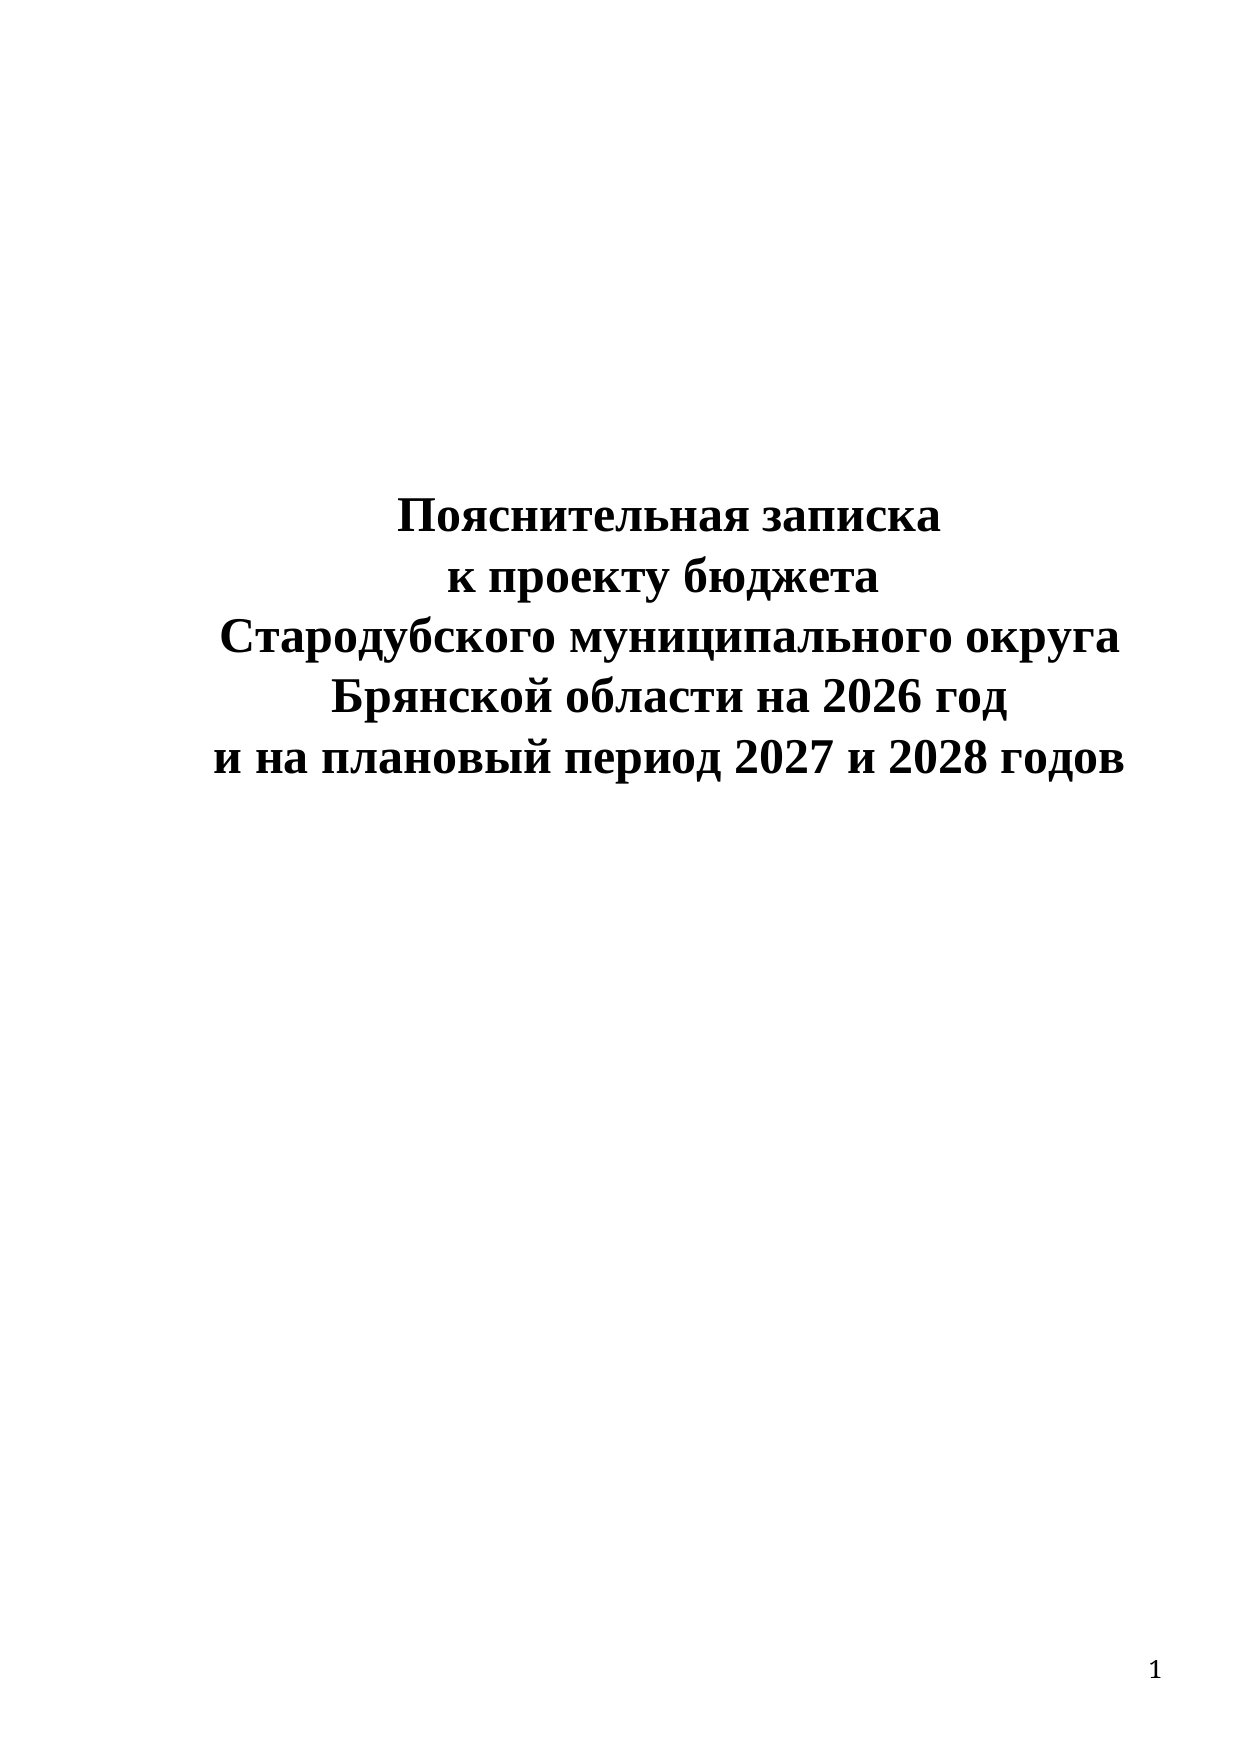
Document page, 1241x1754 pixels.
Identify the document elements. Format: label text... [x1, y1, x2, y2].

text Пояснительная записка к проекту бюджета Стародубского муниципального округа Брянской области на 2026 год и на плановый период 2027 и 2028 годов [177, 485, 1162, 784]
